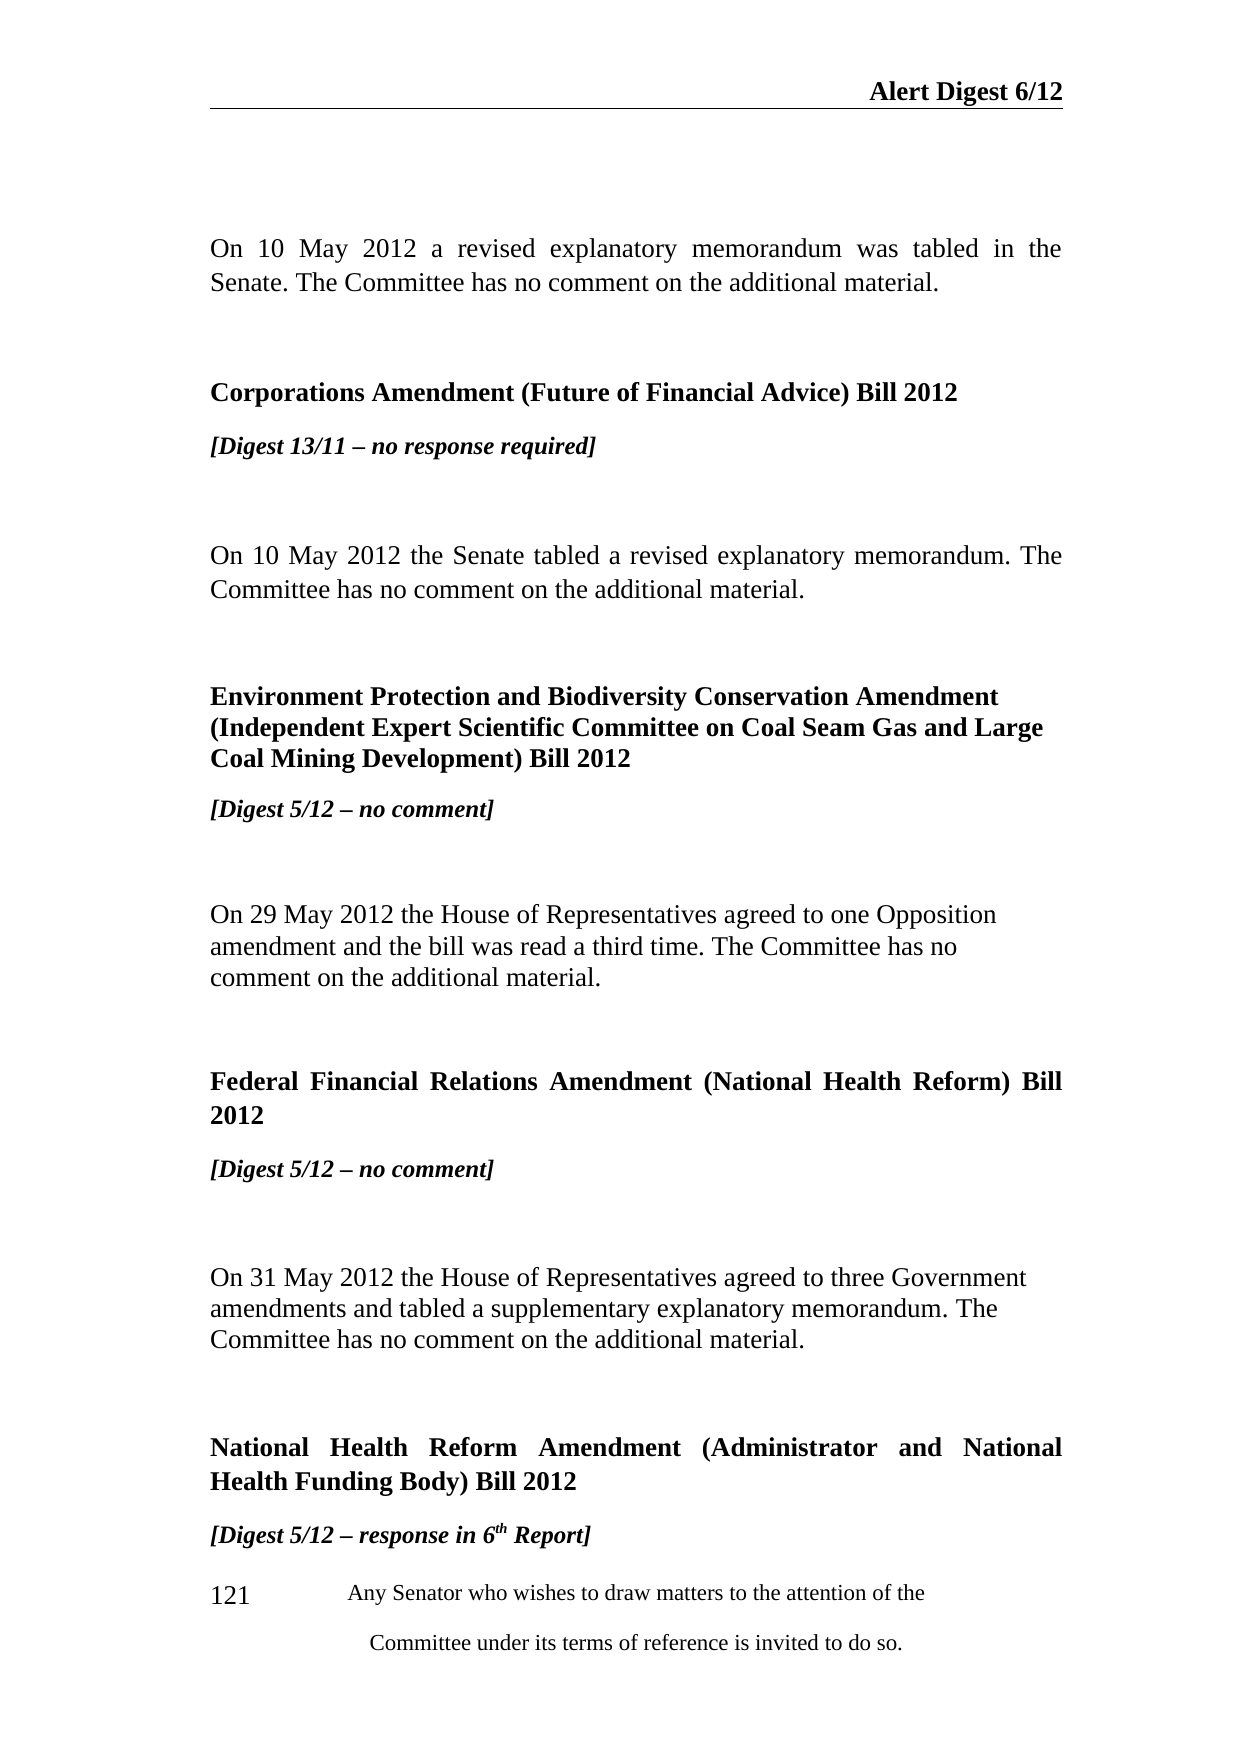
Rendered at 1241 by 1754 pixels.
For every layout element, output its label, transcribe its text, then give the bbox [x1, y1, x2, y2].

text On 31 May 2012 the House of Representatives agreed to three Government amendments and tabled a supplementary explanatory memorandum. The Committee has no comment on the additional material. [210, 1261, 1063, 1355]
text [Digest 13/11 – no response required] [210, 431, 1063, 460]
text National Health Reform Amendment (Administrator and National Health Funding Body) Bill 2012 [210, 1431, 1063, 1496]
text On 29 May 2012 the House of Representatives agreed to one Opposition amendment and the bill was read a third time. The Committee has no comment on the additional material. [210, 898, 1063, 992]
text Environment Protection and Biodiversity Conservation Amendment (Independent Expert Scientific Committee on Coal Seam Gas and Large Coal Mining Development) Bill 2012 [210, 680, 1063, 773]
text [Digest 5/12 – response in 6th Report] [210, 1520, 1063, 1548]
text Corporations Amendment (Future of Financial Advice) Bill 2012 [210, 376, 1063, 407]
text On 10 May 2012 a revised explanatory memorandum was tabled in the Senate. The Committee has no comment on the additional material. [210, 232, 1063, 297]
text [Digest 5/12 – no comment] [210, 794, 1063, 823]
text [Digest 5/12 – no comment] [210, 1154, 1063, 1183]
text Federal Financial Relations Amendment (National Health Reform) Bill 2012 [210, 1065, 1063, 1130]
text On 10 May 2012 the Senate tabled a revised explanatory memorandum. The Committee has no comment on the additional material. [210, 539, 1063, 604]
